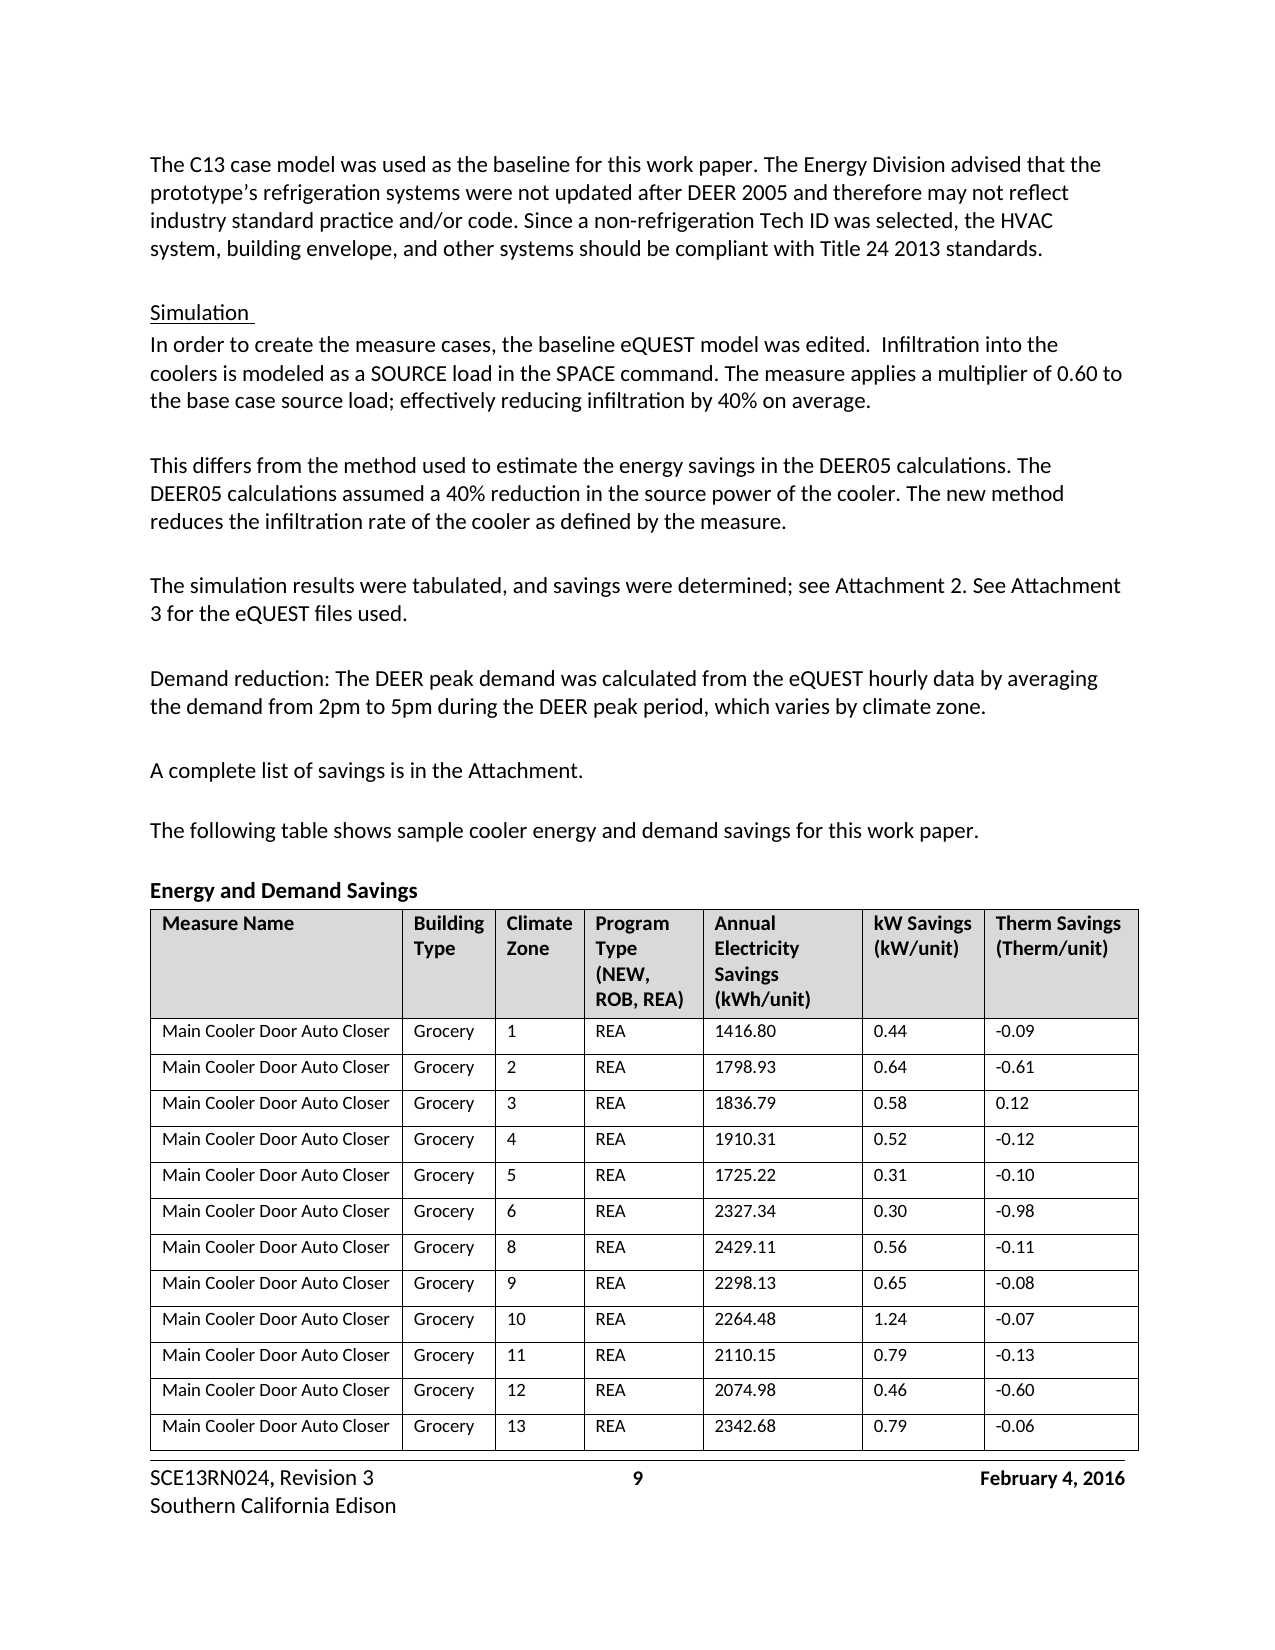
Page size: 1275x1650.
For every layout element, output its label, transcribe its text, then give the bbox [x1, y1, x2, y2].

table_cell Grocery [403, 1379, 495, 1413]
table_cell Main Cooler Door Auto Closer [151, 1127, 402, 1162]
table_cell REA [585, 1127, 703, 1162]
table_cell -0.06 [985, 1415, 1138, 1449]
table_cell 2 [496, 1055, 584, 1090]
table_cell 12 [496, 1379, 584, 1413]
table_cell 1.24 [863, 1307, 984, 1342]
table_cell 0.52 [863, 1127, 984, 1162]
table_cell Grocery [403, 1199, 495, 1234]
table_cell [151, 1415, 402, 1449]
table_cell -0.60 [985, 1379, 1138, 1413]
table_header Climate Zone [496, 910, 584, 1018]
table_cell -0.98 [985, 1199, 1138, 1234]
table_cell 1836.79 [704, 1091, 862, 1126]
table_cell 8 [496, 1235, 584, 1270]
table_cell 2298.13 [704, 1271, 862, 1306]
table_cell 2342.68 [704, 1415, 862, 1449]
table_cell Main Cooler Door Auto Closer [151, 1019, 402, 1054]
text The following table shows sample cooler energy and demand savings for this work paper. [150, 816, 1125, 844]
table_cell 1725.22 [704, 1163, 862, 1198]
table_cell -0.08 [985, 1271, 1138, 1306]
table_cell Main Cooler Door Auto Closer [151, 1091, 402, 1126]
table_cell 0.31 [863, 1163, 984, 1198]
table_cell Main Cooler Door Auto Closer [151, 1235, 402, 1270]
table_cell 3 [496, 1091, 584, 1126]
table_header Annual Electricity Savings (kWh/unit) [704, 910, 862, 1018]
table_cell REA [585, 1091, 703, 1126]
table_cell REA [585, 1379, 703, 1413]
text Demand reduction: The DEER peak demand was calculated from the eQUEST hourly data by averaging the demand from 2pm to 5pm during the DEER peak period, which varies by climate zone. [150, 664, 1125, 720]
table_cell Grocery [403, 1055, 495, 1090]
table_cell Main Cooler Door Auto Closer [151, 1307, 402, 1342]
table_cell 0.58 [863, 1091, 984, 1126]
table_cell 4 [496, 1127, 584, 1162]
table_cell 10 [496, 1307, 584, 1342]
table_cell 0.79 [863, 1343, 984, 1378]
table_cell -0.11 [985, 1235, 1138, 1270]
table_cell REA [585, 1055, 703, 1090]
table_cell 9 [496, 1271, 584, 1306]
table_cell REA [585, 1307, 703, 1342]
table_cell Grocery [403, 1127, 495, 1162]
table_cell 0.79 [863, 1415, 984, 1449]
table_cell -0.61 [985, 1055, 1138, 1090]
table_cell REA [585, 1343, 703, 1378]
table_cell 2429.11 [704, 1235, 862, 1270]
table_cell 1 [496, 1019, 584, 1054]
table_cell Grocery [403, 1271, 495, 1306]
text The simulation results were tabulated, and savings were determined; see Attachment 2. See Attachment 3 for the eQUEST files used. [150, 571, 1125, 627]
table_cell 2110.15 [704, 1343, 862, 1378]
table_cell 0.56 [863, 1235, 984, 1270]
table_header Measure Name [151, 910, 402, 1018]
table_header Program Type (NEW, ROB, REA) [585, 910, 703, 1018]
table_cell REA [585, 1163, 703, 1198]
table_cell REA [585, 1199, 703, 1234]
table_cell -0.07 [985, 1307, 1138, 1342]
table_cell Grocery [403, 1343, 495, 1378]
table_cell Grocery [403, 1019, 495, 1054]
table_cell 0.64 [863, 1055, 984, 1090]
table_cell 0.65 [863, 1271, 984, 1306]
table_cell 13 [496, 1415, 584, 1449]
text A complete list of savings is in the Attachment. [150, 756, 1125, 784]
table_cell Main Cooler Door Auto Closer [151, 1055, 402, 1090]
text This differs from the method used to estimate the energy savings in the DEER05 calculations. The DEER05 calculations assumed a 40% reduction in the source power of the cooler. The new method reduces the infiltration rate of the cooler as defined by the measure. [150, 451, 1125, 535]
table_cell 1416.80 [704, 1019, 862, 1054]
table_cell -0.10 [985, 1163, 1138, 1198]
table_cell Grocery [403, 1307, 495, 1342]
table_header Therm Savings (Therm/unit) [985, 910, 1138, 1018]
table_cell 2264.48 [704, 1307, 862, 1342]
table_cell Grocery [403, 1415, 495, 1449]
table_cell 1798.93 [704, 1055, 862, 1090]
table_cell REA [585, 1415, 703, 1449]
table_cell 0.30 [863, 1199, 984, 1234]
table_cell 1910.31 [704, 1127, 862, 1162]
table_cell Grocery [403, 1235, 495, 1270]
text The C13 case model was used as the baseline for this work paper. The Energy Division advised that the prototype’s refrigeration systems were not updated after DEER 2005 and therefore may not reflect industry standard practice and/or code. Since a non-refrigeration Tech ID was selected, the HVAC system, building envelope, and other systems should be compliant with Title 24 2013 standards. [150, 150, 1125, 262]
table_cell 11 [496, 1343, 584, 1378]
text In order to create the measure cases, the baseline eQUEST model was edited. Infiltration into the coolers is modeled as a SOURCE load in the SPACE command. The measure applies a multiplier of 0.60 to the base case source load; effectively reducing infiltration by 40% on average. [150, 331, 1125, 415]
table_cell -0.12 [985, 1127, 1138, 1162]
table_cell -0.13 [985, 1343, 1138, 1378]
text Energy and Demand Savings [150, 877, 1125, 905]
table_cell 2074.98 [704, 1379, 862, 1413]
table_cell Main Cooler Door Auto Closer [151, 1271, 402, 1306]
table_cell Main Cooler Door Auto Closer [151, 1343, 402, 1378]
table_cell Main Cooler Door Auto Closer [151, 1163, 402, 1198]
table_cell REA [585, 1271, 703, 1306]
table_cell 0.46 [863, 1379, 984, 1413]
table_cell Main Cooler Door Auto Closer [151, 1199, 402, 1234]
table_cell Grocery [403, 1163, 495, 1198]
table_header Building Type [403, 910, 495, 1018]
table_cell REA [585, 1235, 703, 1270]
table_cell -0.09 [985, 1019, 1138, 1054]
table_cell 0.44 [863, 1019, 984, 1054]
table_cell 0.12 [985, 1091, 1138, 1126]
table_cell REA [585, 1019, 703, 1054]
table_header kW Savings (kW/unit) [863, 910, 984, 1018]
table_cell 2327.34 [704, 1199, 862, 1234]
table_cell 5 [496, 1163, 584, 1198]
table_cell 6 [496, 1199, 584, 1234]
table_cell Grocery [403, 1091, 495, 1126]
text Simulation [150, 298, 1125, 326]
table_cell Main Cooler Door Auto Closer [151, 1379, 402, 1413]
